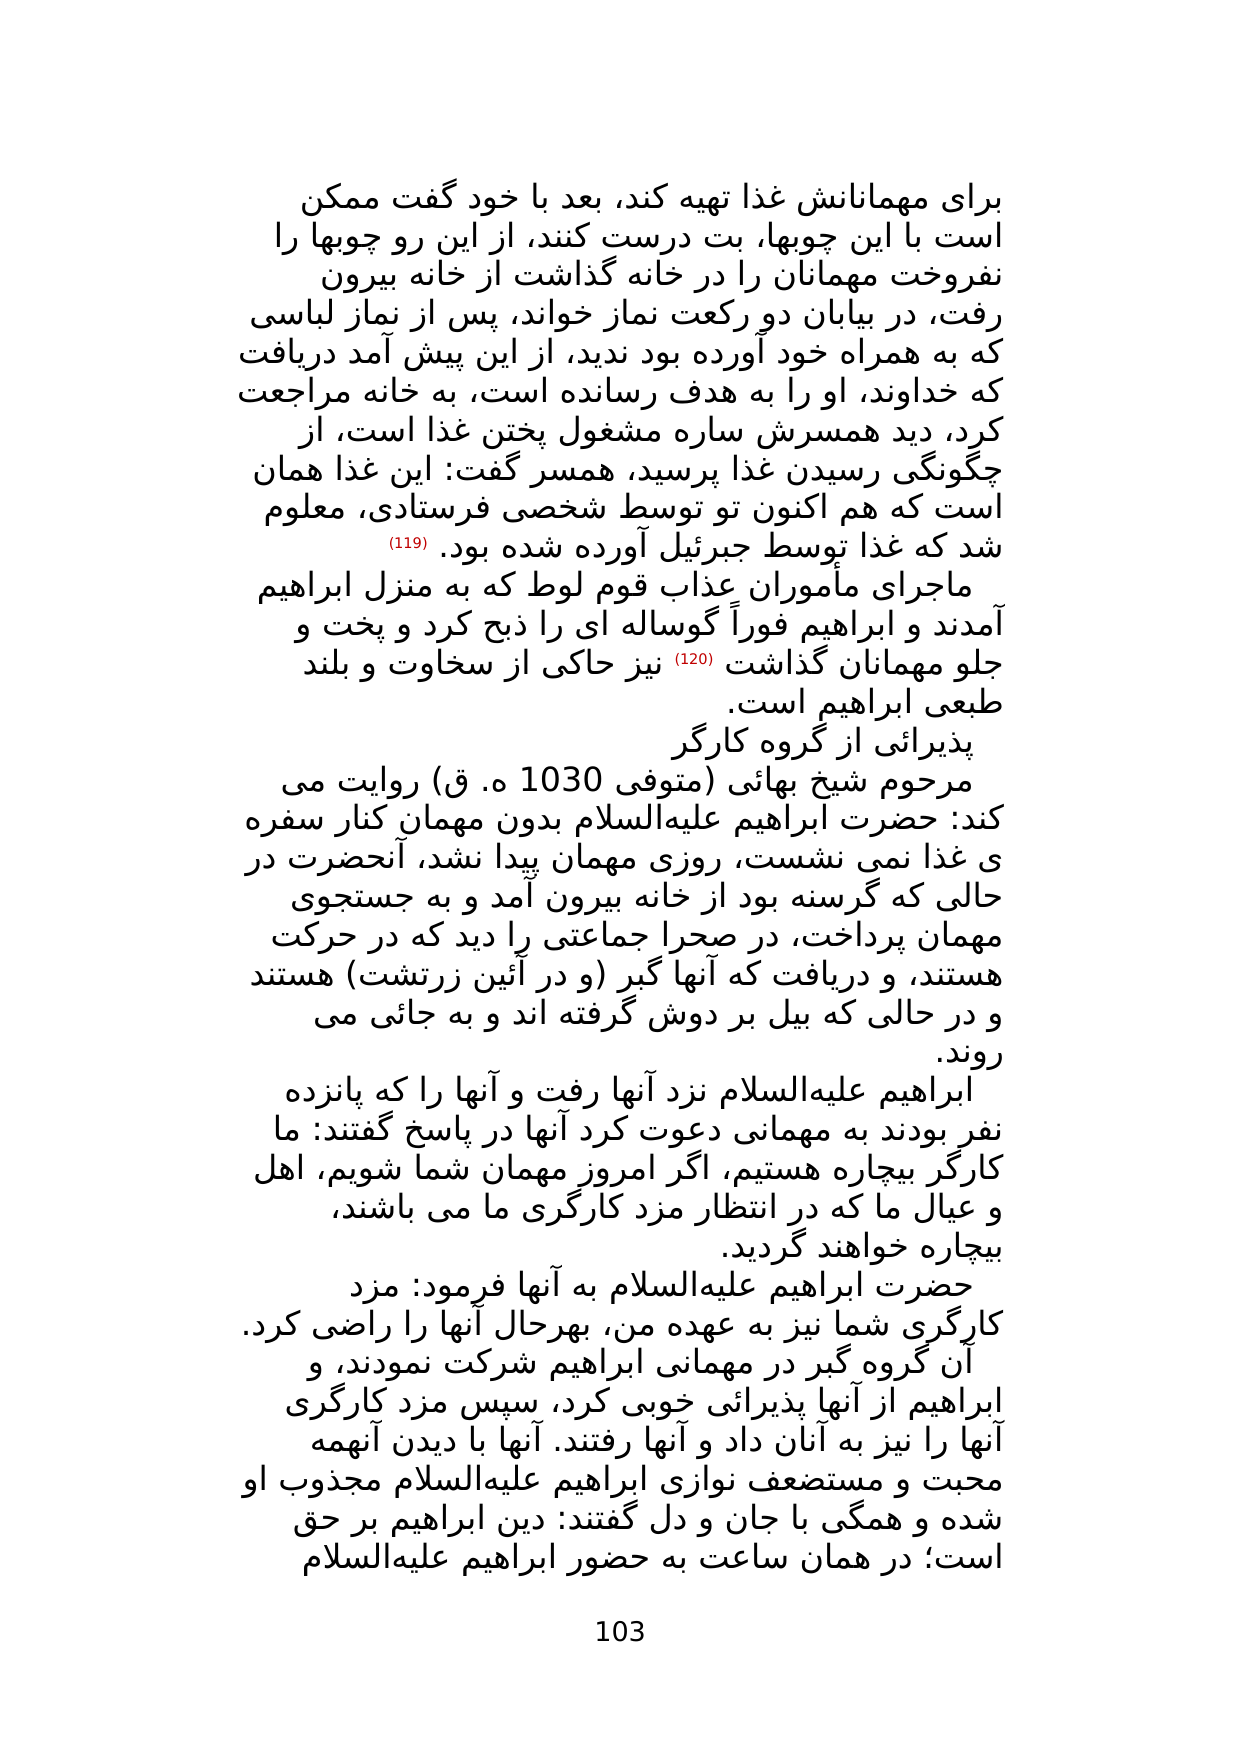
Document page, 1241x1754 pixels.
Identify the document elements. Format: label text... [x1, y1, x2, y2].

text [236, 177, 1004, 566]
text مرحوم شيخ بهائى (متوفى 1030 ه. ق) روايت مى كند: حضرت ابراهيم عليه‌السلام بدون مهمان كنار سفره ى غذا نمى نشست، روزى مهمان پيدا نشد، آنحضرت در حالى كه گرسنه بود از خانه بيرون آمد و به جستجوى مهمان پرداخت، در صحرا جماعتى را ديد كه در حركت هستند، و دريافت كه آنها گبر (و در آئين زرتشت) هستند و در حالى كه بيل بر دوش گرفته اند و به جائى مى روند. [236, 760, 1004, 1071]
text پذيرائى از گروه كارگر [236, 721, 1004, 760]
text ابراهيم عليه‌السلام نزد آنها رفت و آنها را كه پانزده نفر بودند به مهمانى دعوت كرد آنها در پاسخ گفتند: ما كارگر بيچاره هستيم، اگر امروز مهمان شما شويم، اهل و عيال ما كه در انتظار مزد كارگرى ما مى باشند، بيچاره خواهند گرديد. [236, 1071, 1004, 1265]
text حضرت ابراهيم عليه‌السلام به آنها فرمود: مزد كارگرى شما نيز به عهده من، بهرحال آنها را راضى كرد. [236, 1265, 1004, 1343]
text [236, 1343, 1004, 1576]
text ماجراى مأموران عذاب قوم لوط كه به منزل ابراهيم آمدند و ابراهيم فوراً گوساله اى را ذبح كرد و پخت و جلو مهمانان گذاشت (120) نيز حاكى از سخاوت و بلند طبعى ابراهيم است. [236, 566, 1004, 721]
